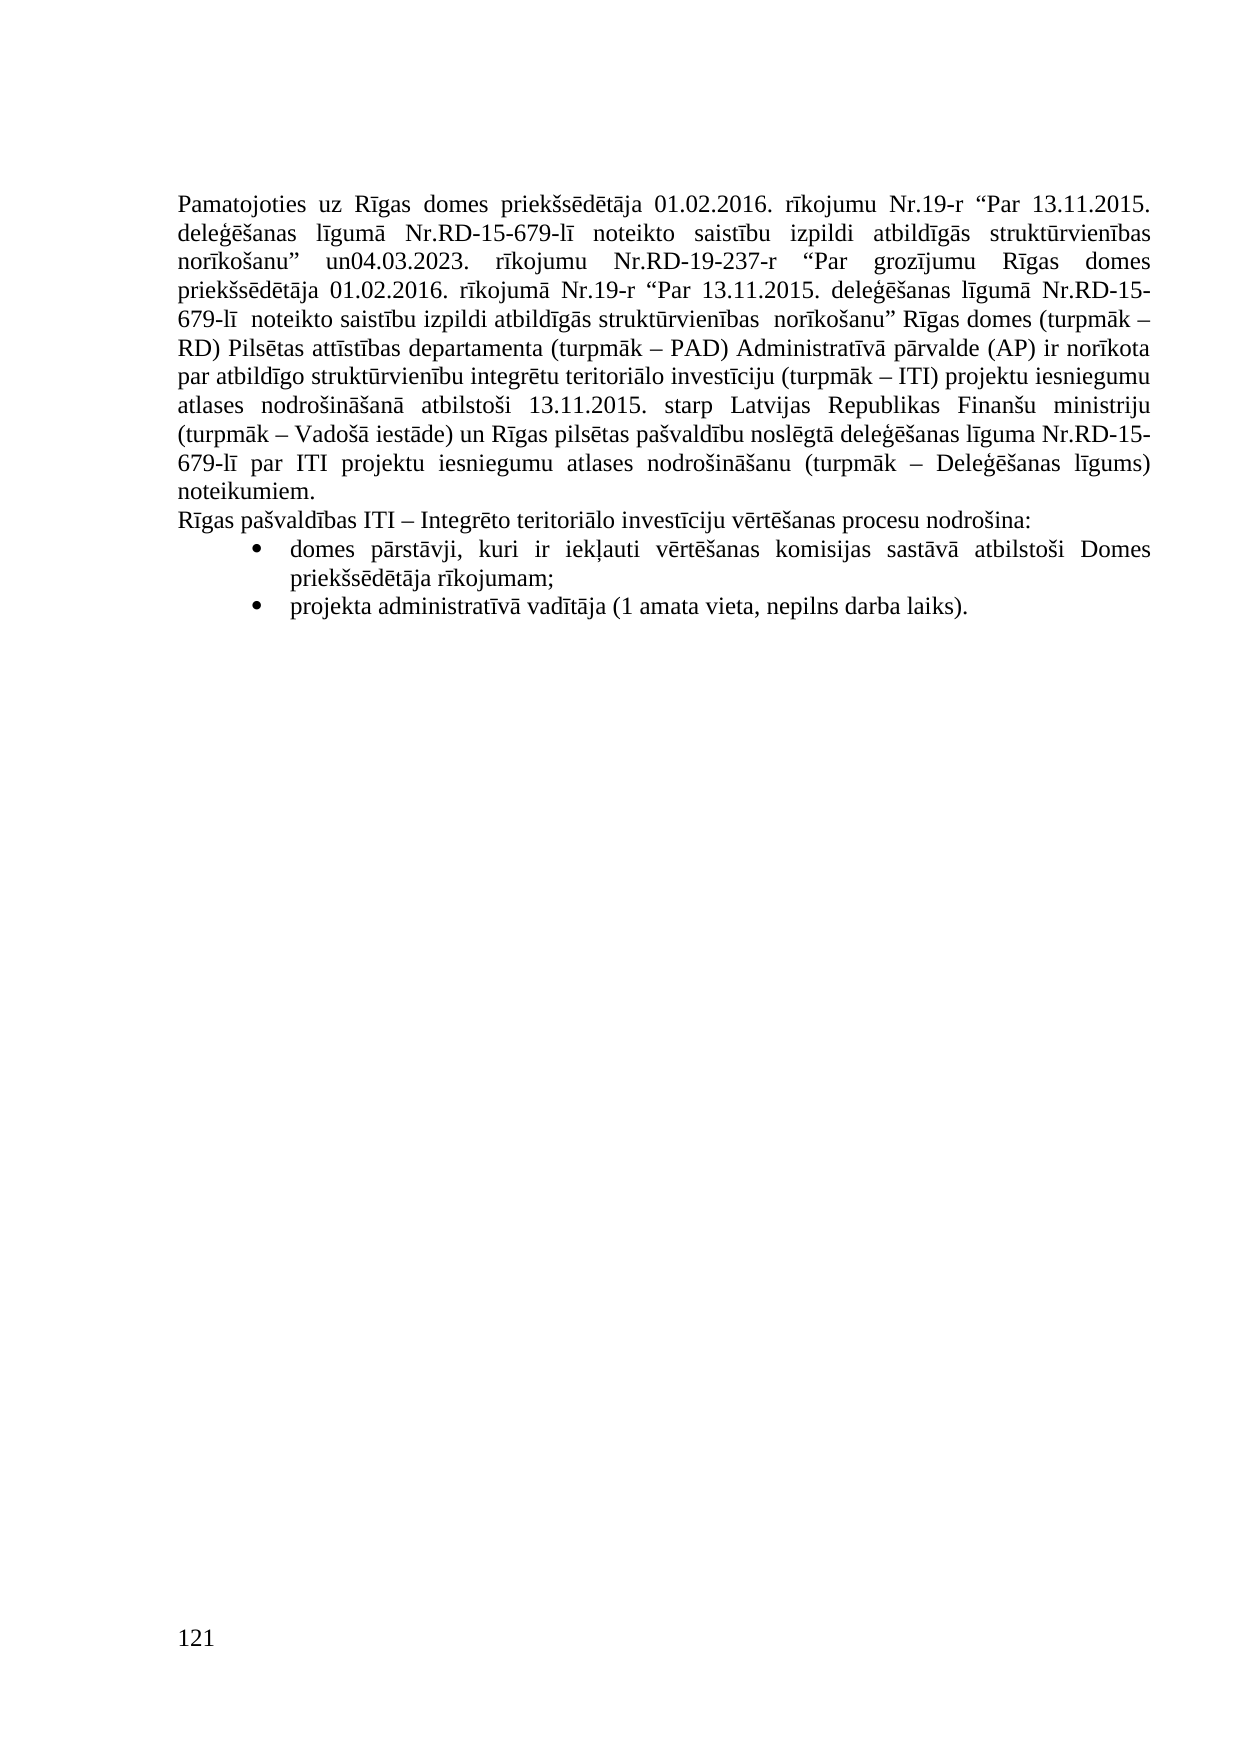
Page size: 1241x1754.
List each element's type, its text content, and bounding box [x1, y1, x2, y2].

text Rīgas pašvaldības ITI – Integrēto teritoriālo investīciju vērtēšanas procesu nodrošina: [177, 505, 1152, 534]
list domes pārstāvji, kuri ir iekļauti vērtēšanas komisijas sastāvā atbilstoši Domes priekšsēdētāja rīkojumam; [252, 534, 1152, 591]
list projekta administratīvā vadītāja (1 amata vieta, nepilns darba laiks). [252, 591, 1152, 620]
text Pamatojoties uz Rīgas domes priekšsēdētāja 01.02.2016. rīkojumu Nr.19-r “Par 13.11.2015. deleģēšanas līgumā Nr.RD-15-679-lī noteikto saistību izpildi atbildīgās struktūrvienības norīkošanu” un04.03.2023. rīkojumu Nr.RD-19-237-r “Par grozījumu Rīgas domes priekšsēdētāja 01.02.2016. rīkojumā Nr.19-r “Par 13.11.2015. deleģēšanas līgumā Nr.RD-15-679-lī noteikto saistību izpildi atbildīgās struktūrvienības norīkošanu” Rīgas domes (turpmāk – RD) Pilsētas attīstības departamenta (turpmāk – PAD) Administratīvā pārvalde (AP) ir norīkota par atbildīgo struktūrvienību integrētu teritoriālo investīciju (turpmāk – ITI) projektu iesniegumu atlases nodrošināšanā atbilstoši 13.11.2015. starp Latvijas Republikas Finanšu ministriju (turpmāk – Vadošā iestāde) un Rīgas pilsētas pašvaldību noslēgtā deleģēšanas līguma Nr.RD-15-679-lī par ITI projektu iesniegumu atlases nodrošināšanu (turpmāk – Deleģēšanas līgums) noteikumiem. [177, 189, 1152, 505]
